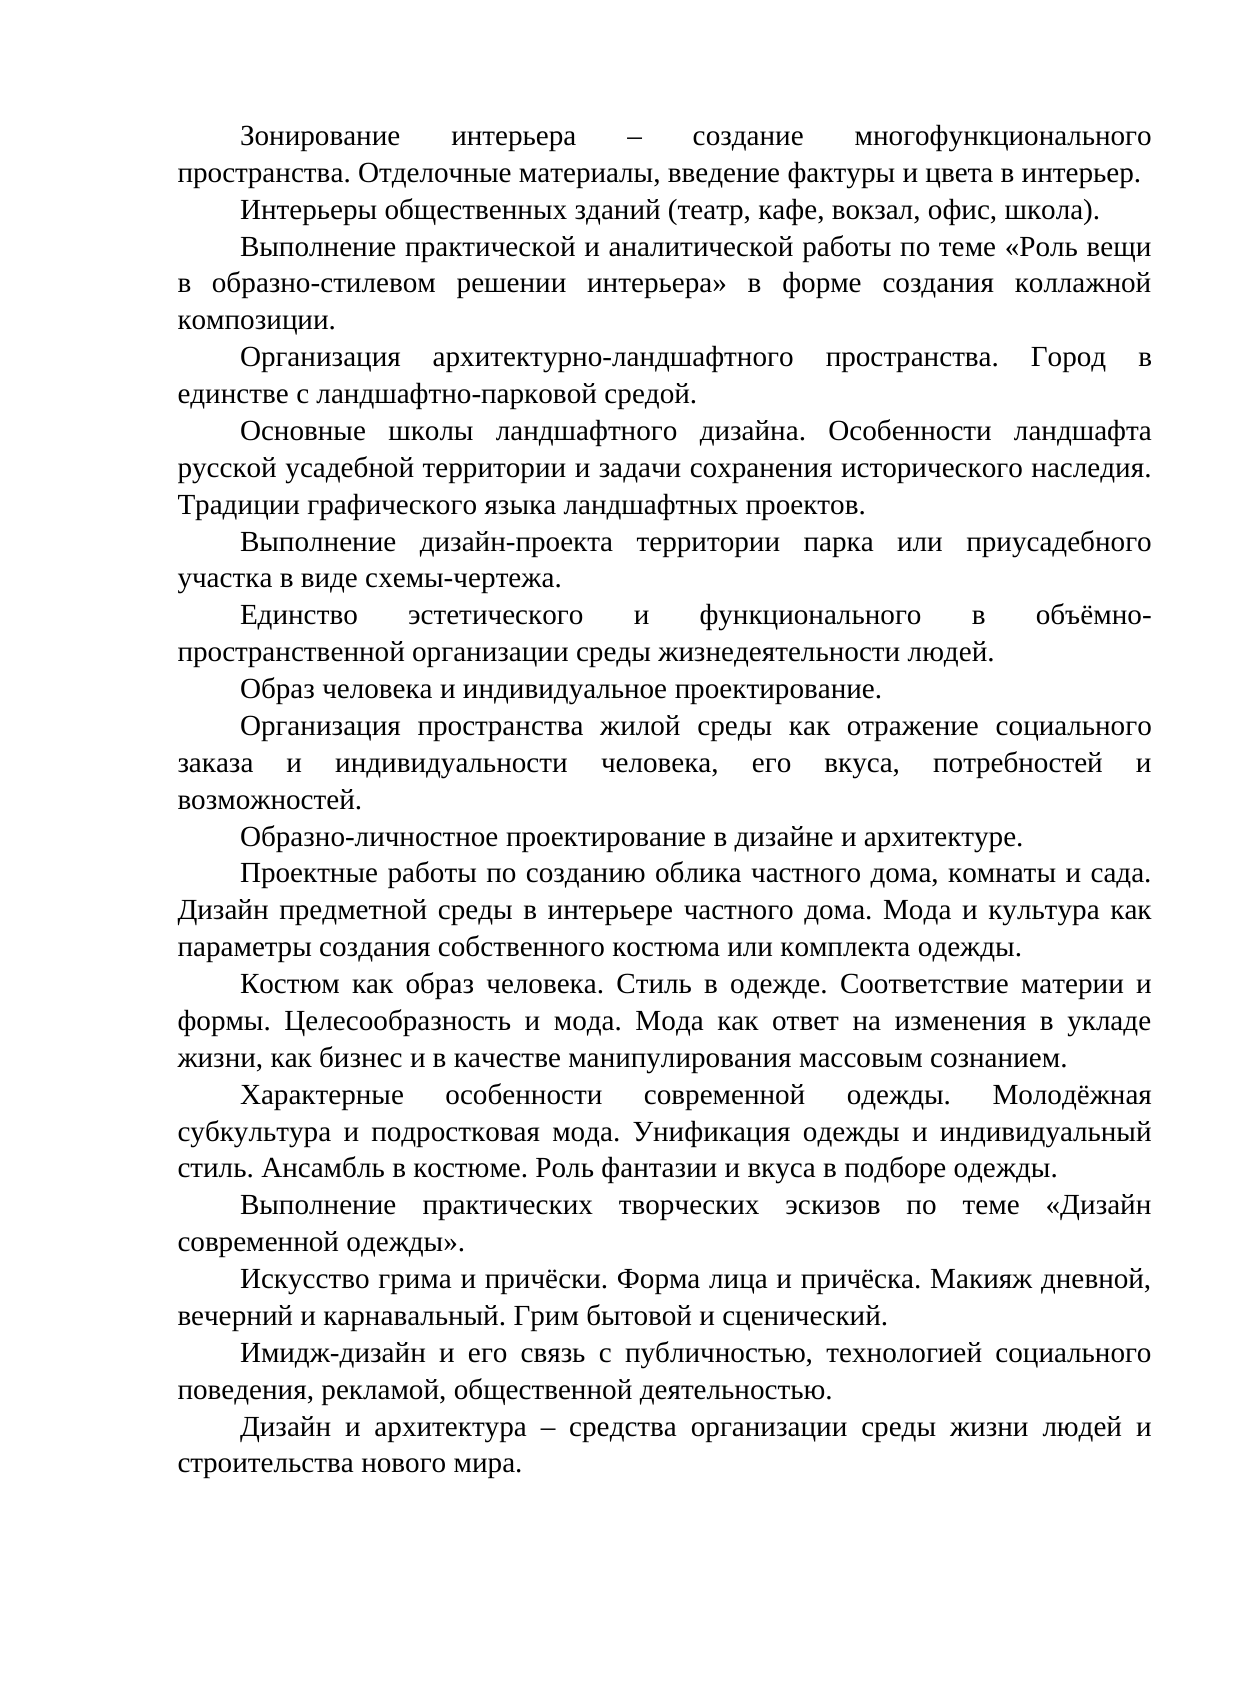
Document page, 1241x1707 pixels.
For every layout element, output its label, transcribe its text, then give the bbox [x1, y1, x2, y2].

text Единство эстетического и функционального в объёмно-пространственной организации среды жизнедеятельности людей. [177, 597, 1152, 668]
text Основные школы ландшафтного дизайна. Особенности ландшафта русской усадебной территории и задачи сохранения исторического наследия. Традиции графического языка ландшафтных проектов. [177, 413, 1152, 520]
text Образ человека и индивидуальное проектирование. [177, 671, 1152, 705]
text Организация пространства жилой среды как отражение социального заказа и индивидуальности человека, его вкуса, потребностей и возможностей. [177, 708, 1152, 815]
text Имидж-дизайн и его связь с публичностью, технологией социального поведения, рекламой, общественной деятельностью. [177, 1335, 1152, 1405]
text Проектные работы по созданию облика частного дома, комнаты и сада. Дизайн предметной среды в интерьере частного дома. Мода и культура как параметры создания собственного костюма или комплекта одежды. [177, 856, 1152, 963]
text Интерьеры общественных зданий (театр, кафе, вокзал, офис, школа). [177, 192, 1152, 225]
text Образно-личностное проектирование в дизайне и архитектуре. [177, 819, 1152, 852]
text Зонирование интерьера – создание многофункционального пространства. Отделочные материалы, введение фактуры и цвета в интерьер. [177, 118, 1152, 188]
text Организация архитектурно-ландшафтного пространства. Город в единстве с ландшафтно-парковой средой. [177, 339, 1152, 410]
text Характерные особенности современной одежды. Молодёжная субкультура и подростковая мода. Унификация одежды и индивидуальный стиль. Ансамбль в костюме. Роль фантазии и вкуса в подборе одежды. [177, 1077, 1152, 1184]
text Выполнение дизайн-проекта территории парка или приусадебного участка в виде схемы-чертежа. [177, 524, 1152, 594]
text Выполнение практической и аналитической работы по теме «Роль вещи в образно-стилевом решении интерьера» в форме создания коллажной композиции. [177, 229, 1152, 336]
text Искусство грима и причёски. Форма лица и причёска. Макияж дневной, вечерний и карнавальный. Грим бытовой и сценический. [177, 1261, 1152, 1332]
text Выполнение практических творческих эскизов по теме «Дизайн современной одежды». [177, 1187, 1152, 1258]
text Костюм как образ человека. Стиль в одежде. Соответствие материи и формы. Целесообразность и мода. Мода как ответ на изменения в укладе жизни, как бизнес и в качестве манипулирования массовым сознанием. [177, 966, 1152, 1073]
text Дизайн и архитектура – средства организации среды жизни людей и строительства нового мира. [177, 1409, 1152, 1479]
